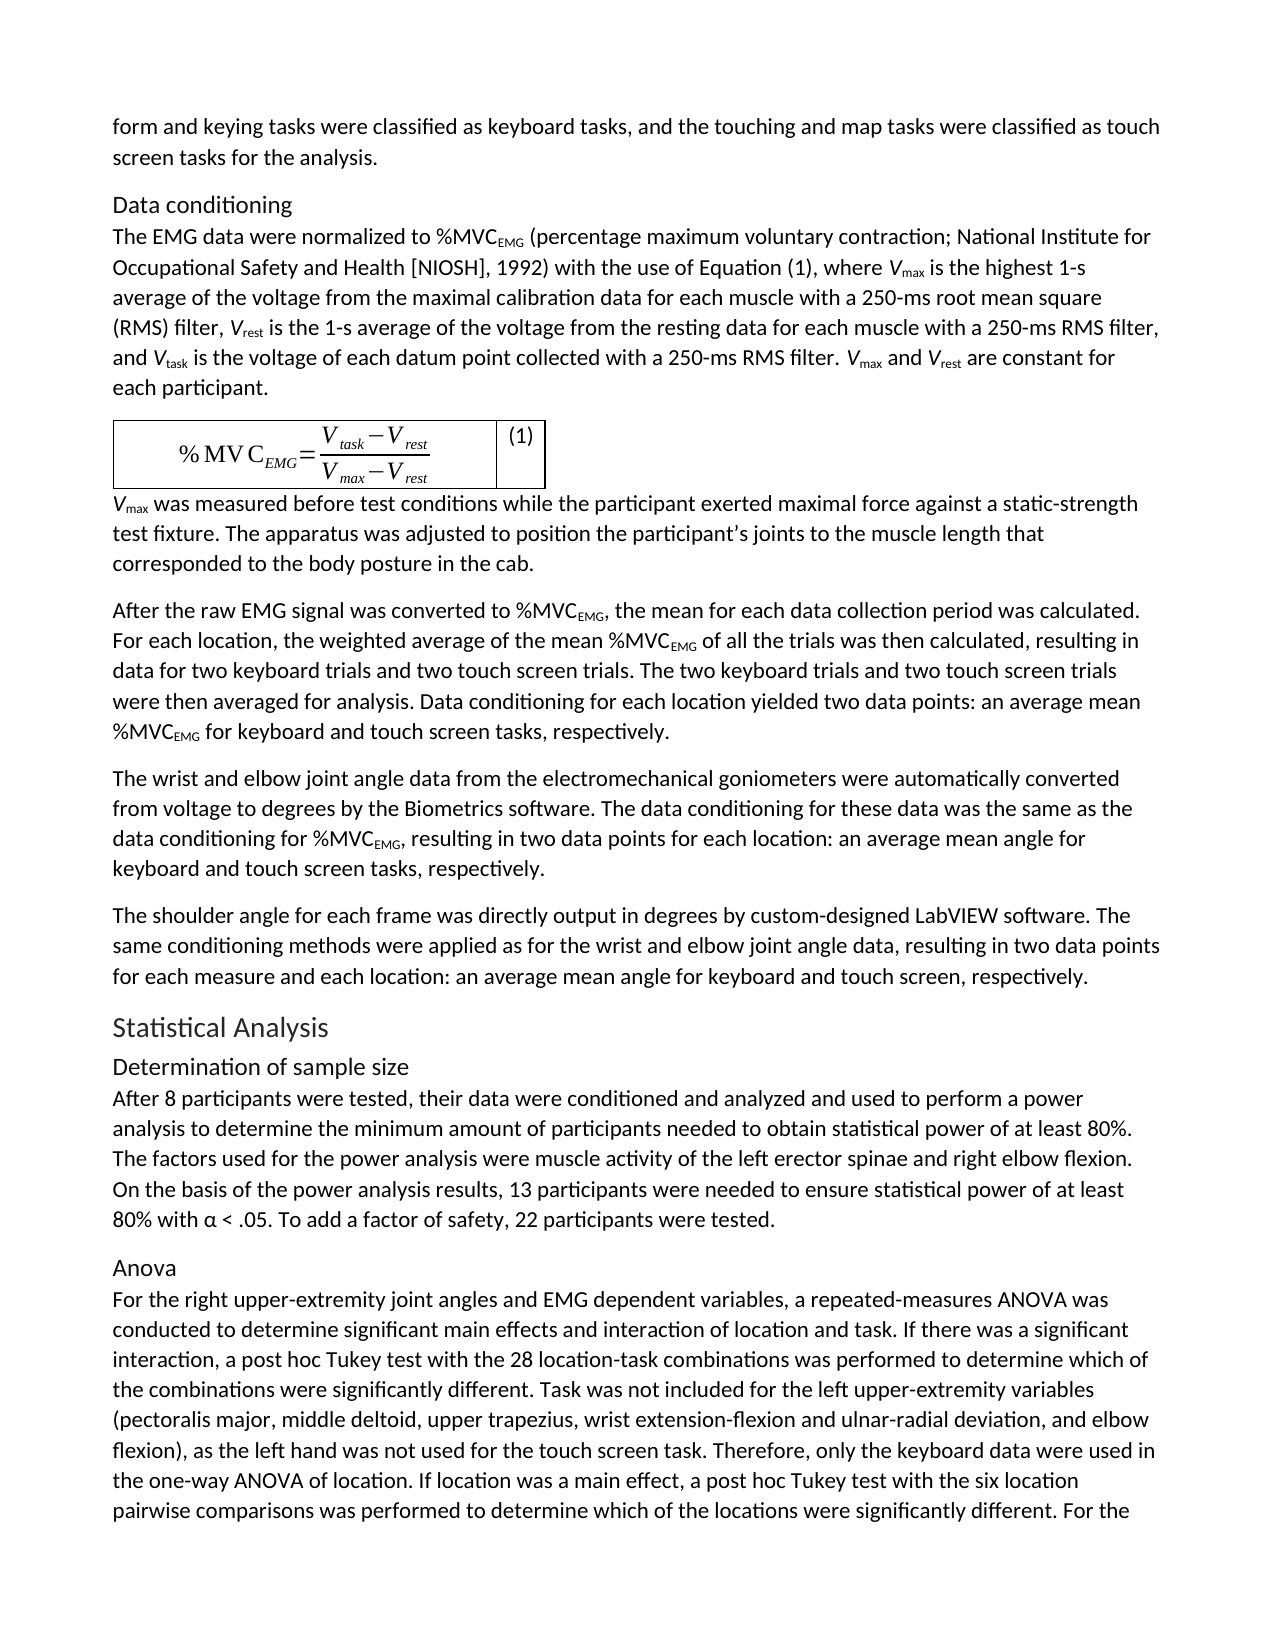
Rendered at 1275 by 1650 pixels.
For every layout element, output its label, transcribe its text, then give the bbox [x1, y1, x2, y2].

text After the raw EMG signal was converted to %MVCEMG, the mean for each data collection period was calculated. For each location, the weighted average of the mean %MVCEMG of all the trials was then calculated, resulting in data for two keyboard trials and two touch screen trials. The two keyboard trials and two touch screen trials were then averaged for analysis. Data conditioning for each location yielded two data points: an average mean %MVCEMG for keyboard and touch screen tasks, respectively. [112, 596, 1162, 745]
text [112, 112, 1162, 171]
subtitle Statistical Analysis [112, 1009, 1162, 1044]
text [112, 1285, 1162, 1524]
subtitle Determination of sample size [112, 1051, 1162, 1082]
table_header (1) [497, 421, 544, 488]
text The EMG data were normalized to %MVCEMG (percentage maximum voluntary contraction; National Institute for Occupational Safety and Health [NIOSH], 1992) with the use of Equation (1), where Vmax is the highest 1-s average of the voltage from the maximal calibration data for each muscle with a 250-ms root mean square (RMS) filter, Vrest is the 1-s average of the voltage from the resting data for each muscle with a 250-ms RMS filter, and Vtask is the voltage of each datum point collected with a 250-ms RMS filter. Vmax and Vrest are constant for each participant. [112, 222, 1162, 402]
subtitle Data conditioning [112, 189, 1162, 220]
text The shoulder angle for each frame was directly output in degrees by custom-designed LabVIEW software. The same conditioning methods were applied as for the wrist and elbow joint angle data, resulting in two data points for each measure and each location: an average mean angle for keyboard and touch screen, respectively. [112, 901, 1162, 990]
table_header [114, 421, 496, 488]
text After 8 participants were tested, their data were conditioned and analyzed and used to perform a power analysis to determine the minimum amount of participants needed to obtain statistical power of at least 80%. The factors used for the power analysis were muscle activity of the left erector spinae and right elbow flexion. On the basis of the power analysis results, 13 participants were needed to ensure statistical power of at least 80% with α < .05. To add a factor of safety, 22 participants were tested. [112, 1084, 1162, 1233]
text Vmax was measured before test conditions while the participant exerted maximal force against a static-strength test fixture. The apparatus was adjusted to position the participant’s joints to the muscle length that corresponded to the body posture in the cab. [112, 489, 1162, 577]
text The wrist and elbow joint angle data from the electromechanical goniometers were automatically converted from voltage to degrees by the Biometrics software. The data conditioning for these data was the same as the data conditioning for %MVCEMG, resulting in two data points for each location: an average mean angle for keyboard and touch screen tasks, respectively. [112, 764, 1162, 882]
subtitle Anova [112, 1252, 1162, 1282]
